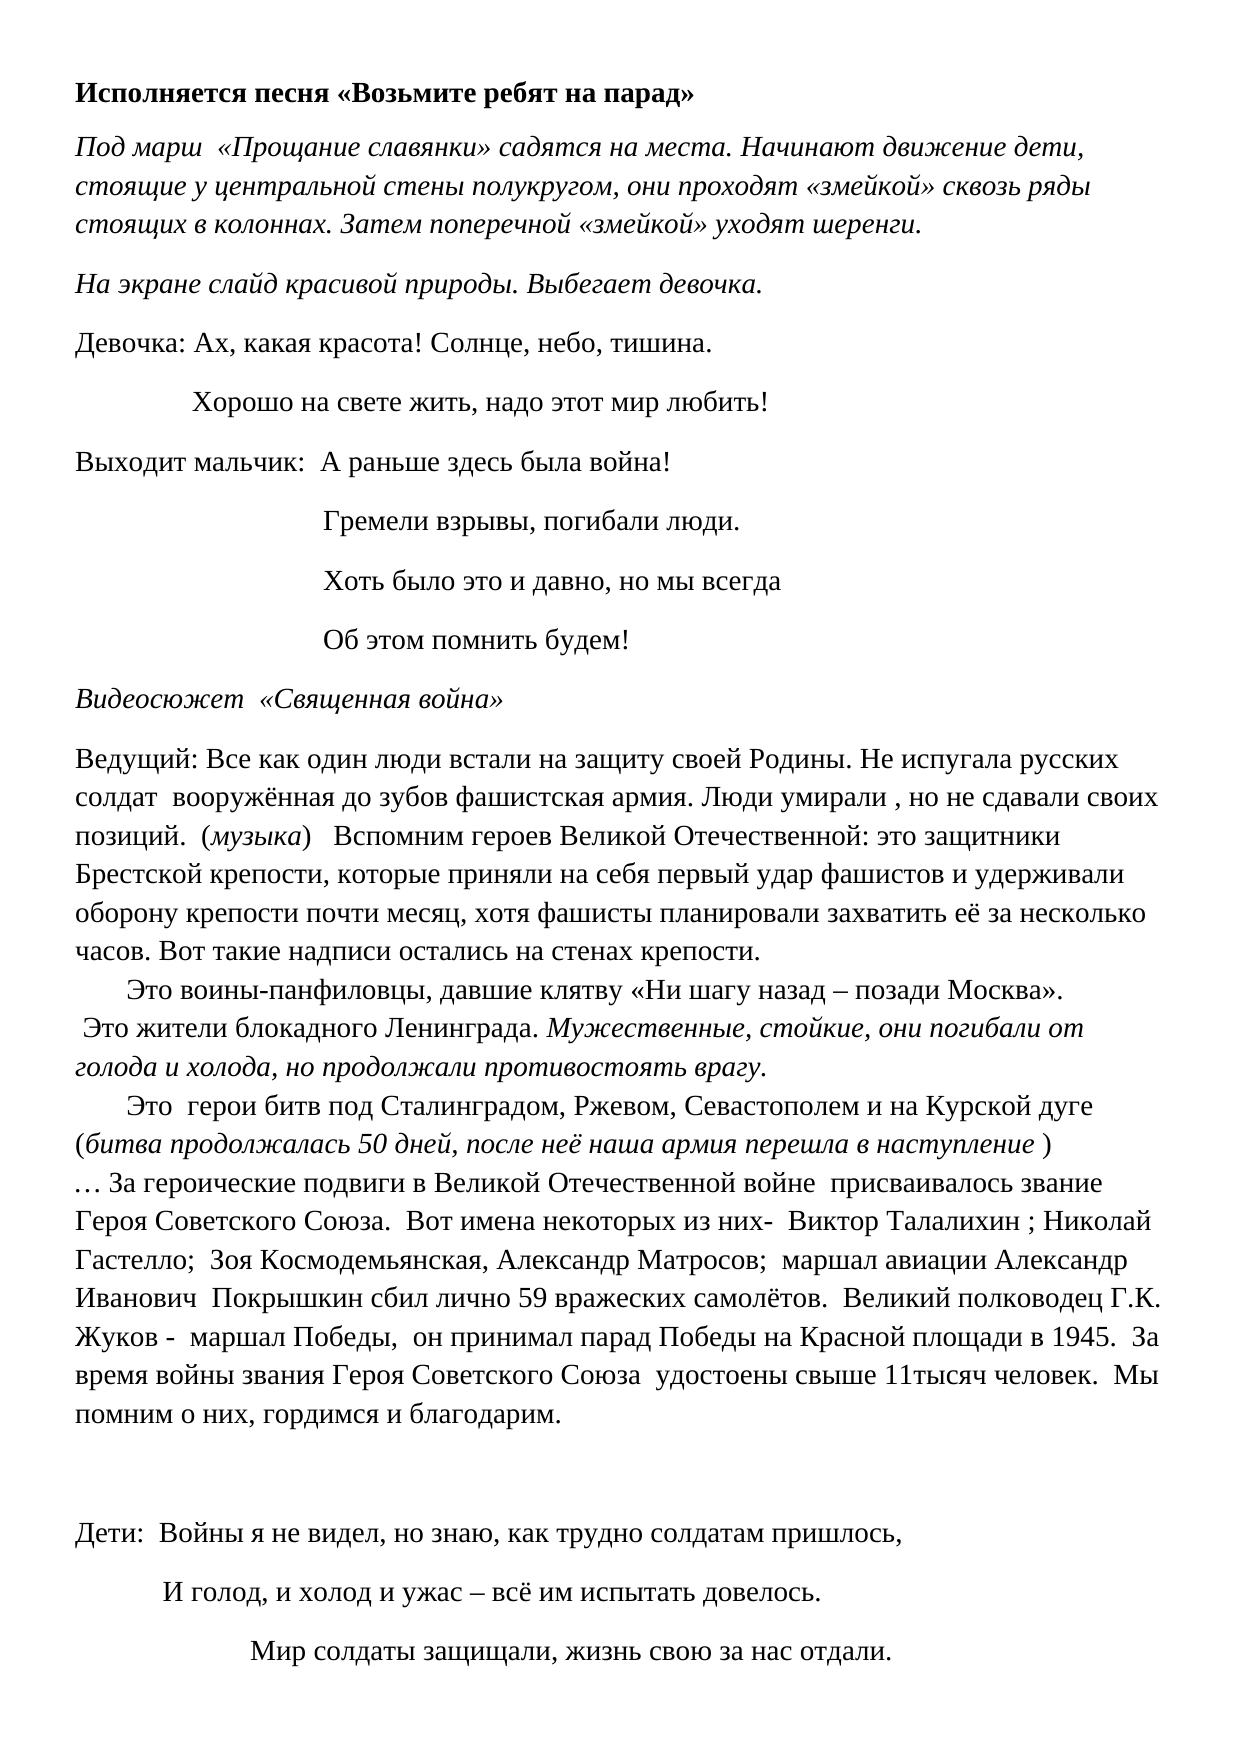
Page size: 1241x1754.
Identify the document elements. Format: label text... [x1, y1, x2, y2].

text Это герои битв под Сталинградом, Ржевом, Севастополем и на Курской дуге (битва продолжалась 50 дней, после неё наша армия перешла в наступление ) [75, 1088, 1165, 1160]
text Это жители блокадного Ленинграда. Мужественные, стойкие, они погибали от голода и холода, но продолжали противостоять врагу. [75, 1011, 1165, 1083]
text Ведущий: Все как один люди встали на защиту своей Родины. Не испугала русских солдат вооружённая до зубов фашистская армия. Люди умирали , но не сдавали своих позиций. (музыка) Вспомним героев Великой Отечественной: это защитники Брестской крепости, которые приняли на себя первый удар фашистов и удерживали оборону крепости почти месяц, хотя фашисты планировали захватить её за несколько часов. Вот такие надписи остались на стенах крепости. [75, 741, 1165, 967]
text И голод, и холод и ужас – всё им испытать довелось. [75, 1574, 1165, 1608]
text Выходит мальчик: А раньше здесь была война! [75, 444, 1165, 477]
text Под марш «Прощание славянки» садятся на места. Начинают движение дети, стоящие у центральной стены полукругом, они проходят «змейкой» сквозь ряды стоящих в колоннах. Затем поперечной «змейкой» уходят шеренги. [75, 129, 1165, 240]
text … За героические подвиги в Великой Отечественной войне присваивалось звание Героя Советского Союза. Вот имена некоторых из них- Виктор Талалихин ; Николай Гастелло; Зоя Космодемьянская, Александр Матросов; маршал авиации Александр Иванович Покрышкин сбил лично 59 вражеских самолётов. Великий полководец Г.К. Жуков - маршал Победы, он принимал парад Победы на Красной площади в 1945. За время войны звания Героя Советского Союза удостоены свыше 11тысяч человек. Мы помним о них, гордимся и благодарим. [75, 1165, 1165, 1429]
text Хорошо на свете жить, надо этот мир любить! [75, 384, 1165, 418]
text Дети: Войны я не видел, но знаю, как трудно солдатам пришлось, [75, 1515, 1165, 1548]
text Об этом помнить будем! [75, 622, 1165, 656]
text Гремели взрывы, погибали люди. [75, 503, 1165, 537]
text Хоть было это и давно, но мы всегда [75, 563, 1165, 596]
text Видеосюжет «Священная война» [75, 681, 1165, 715]
text На экране слайд красивой природы. Выбегает девочка. [75, 266, 1165, 299]
text Мир солдаты защищали, жизнь свою за нас отдали. [75, 1633, 1165, 1667]
text Это воины-панфиловцы, давшие клятву «Ни шагу назад – позади Москва». [75, 972, 1165, 1006]
text Исполняется песня «Возьмите ребят на парад» [75, 75, 1165, 108]
text Девочка: Ах, какая красота! Солнце, небо, тишина. [75, 325, 1165, 359]
